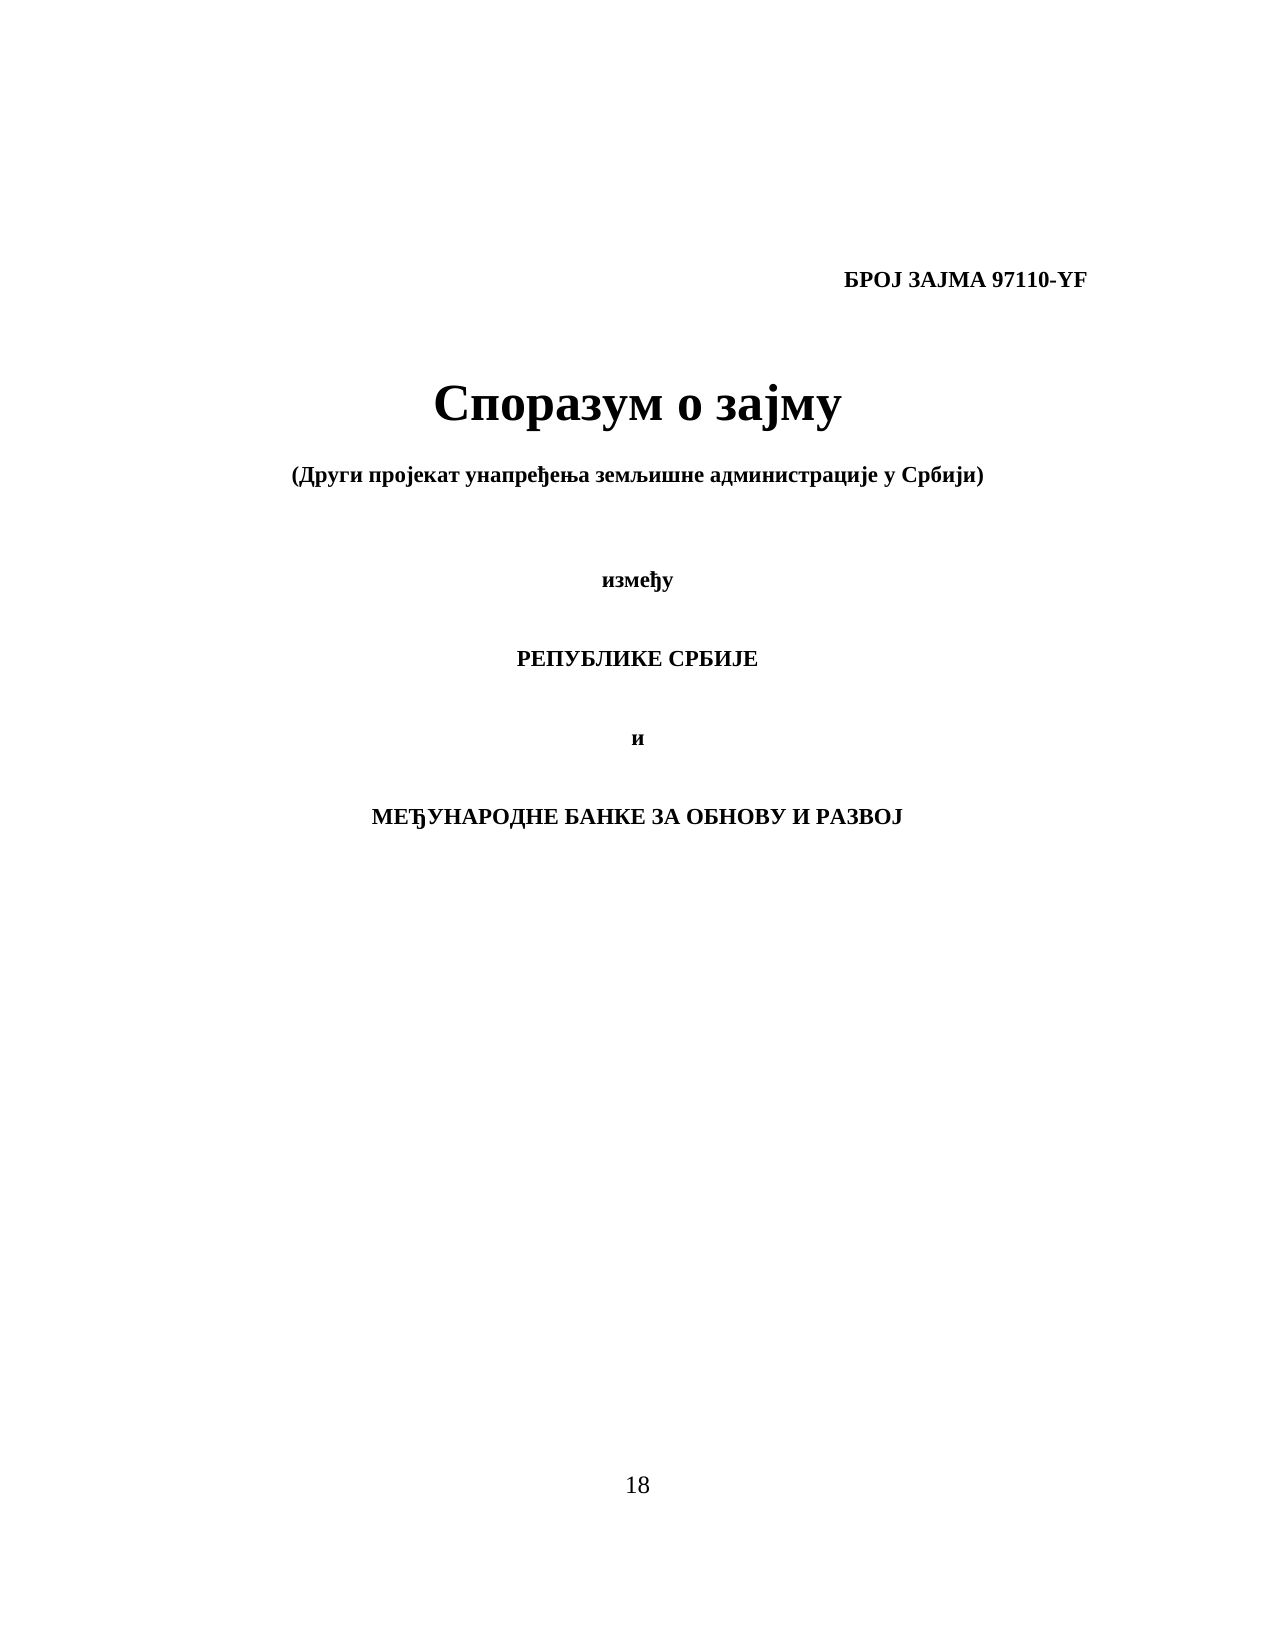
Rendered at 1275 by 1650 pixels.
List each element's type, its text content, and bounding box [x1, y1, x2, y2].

text БРОЈ ЗАЈМА 97110-YF [187, 267, 1087, 293]
text између [187, 566, 1087, 592]
text МЕЂУНАРОДНЕ БАНКЕ ЗА ОБНОВУ И РАЗВОЈ [187, 803, 1087, 829]
text Споразум о зајму [187, 372, 1087, 432]
text РЕПУБЛИКЕ СРБИЈЕ [187, 645, 1087, 671]
text (Други пројекат унапређења земљишне администрације у Србији) [187, 461, 1087, 487]
text и [187, 724, 1087, 751]
